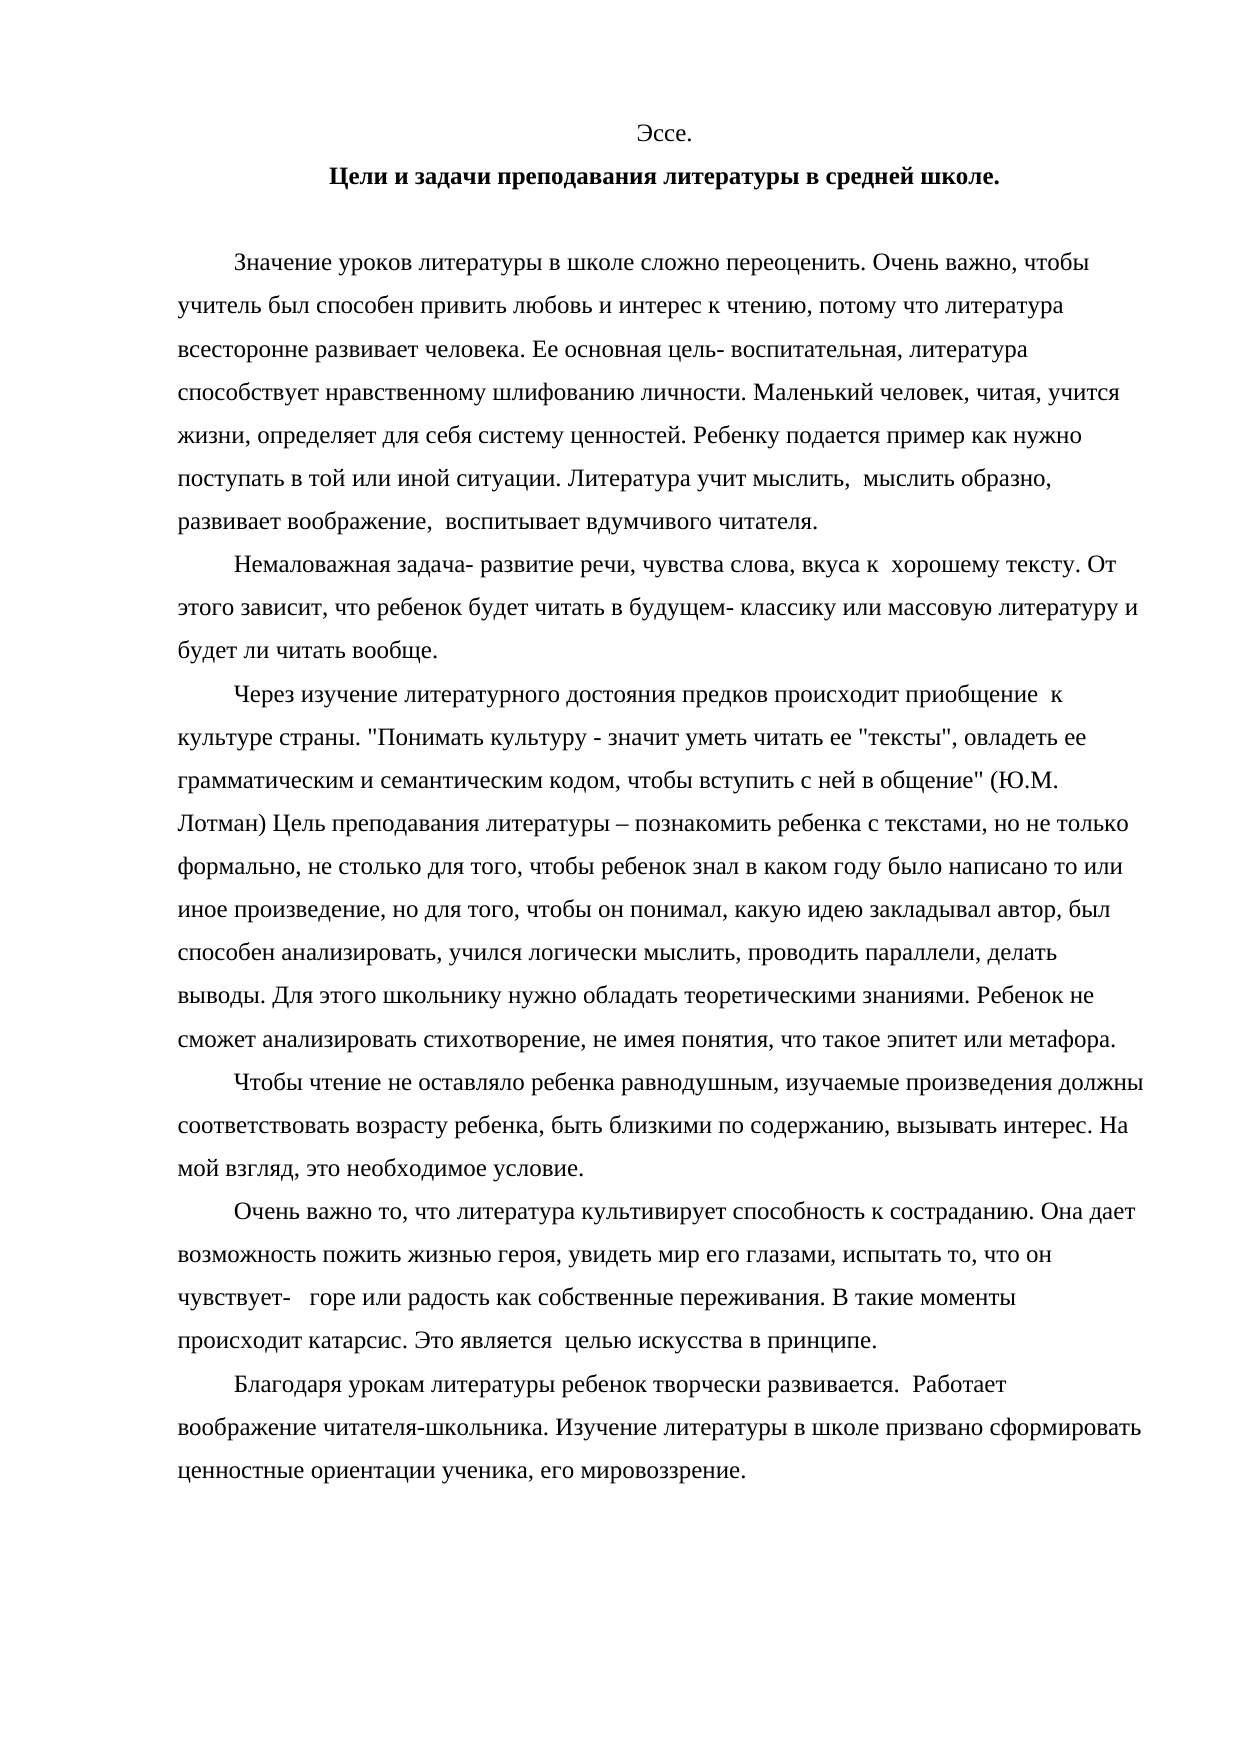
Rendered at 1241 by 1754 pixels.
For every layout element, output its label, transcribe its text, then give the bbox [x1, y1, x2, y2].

text Значение уроков литературы в школе сложно переоценить. Очень важно, чтобы учитель был способен привить любовь и интерес к чтению, потому что литература всесторонне развивает человека. Ее основная цель- воспитательная, литература способствует нравственному шлифованию личности. Маленький человек, читая, учится жизни, определяет для себя систему ценностей. Ребенку подается пример как нужно поступать в той или иной ситуации. Литература учит мыслить, мыслить образно, развивает воображение, воспитывает вдумчивого читателя. [177, 247, 1152, 535]
text Чтобы чтение не оставляло ребенка равнодушным, изучаемые произведения должны соответствовать возрасту ребенка, быть близкими по содержанию, вызывать интерес. На мой взгляд, это необходимое условие. [177, 1067, 1152, 1182]
text Эссе. [177, 118, 1152, 147]
text Через изучение литературного достояния предков происходит приобщение к культуре страны. "Понимать культуру - значит уметь читать ее "тексты", овладеть ее грамматическим и семантическим кодом, чтобы вступить с ней в общение" (Ю.М. Лотман) Цель преподавания литературы – познакомить ребенка с текстами, но не только формально, не столько для того, чтобы ребенок знал в каком году было написано то или иное произведение, но для того, чтобы он понимал, какую идею закладывал автор, был способен анализировать, учился логически мыслить, проводить параллели, делать выводы. Для этого школьнику нужно обладать теоретическими знаниями. Ребенок не сможет анализировать стихотворение, не имея понятия, что такое эпитет или метафора. [177, 679, 1152, 1052]
text Цели и задачи преподавания литературы в средней школе. [177, 161, 1152, 190]
text Благодаря урокам литературы ребенок творчески развивается. Работает воображение читателя-школьника. Изучение литературы в школе призвано сформировать ценностные ориентации ученика, его мировоззрение. [177, 1369, 1152, 1484]
text Немаловажная задача- развитие речи, чувства слова, вкуса к хорошему тексту. От этого зависит, что ребенок будет читать в будущем- классику или массовую литературу и будет ли читать вообще. [177, 549, 1152, 664]
text Очень важно то, что литература культивирует способность к состраданию. Она дает возможность пожить жизнью героя, увидеть мир его глазами, испытать то, что он чувствует- горе или радость как собственные переживания. В такие моменты происходит катарсис. Это является целью искусства в принципе. [177, 1196, 1152, 1354]
